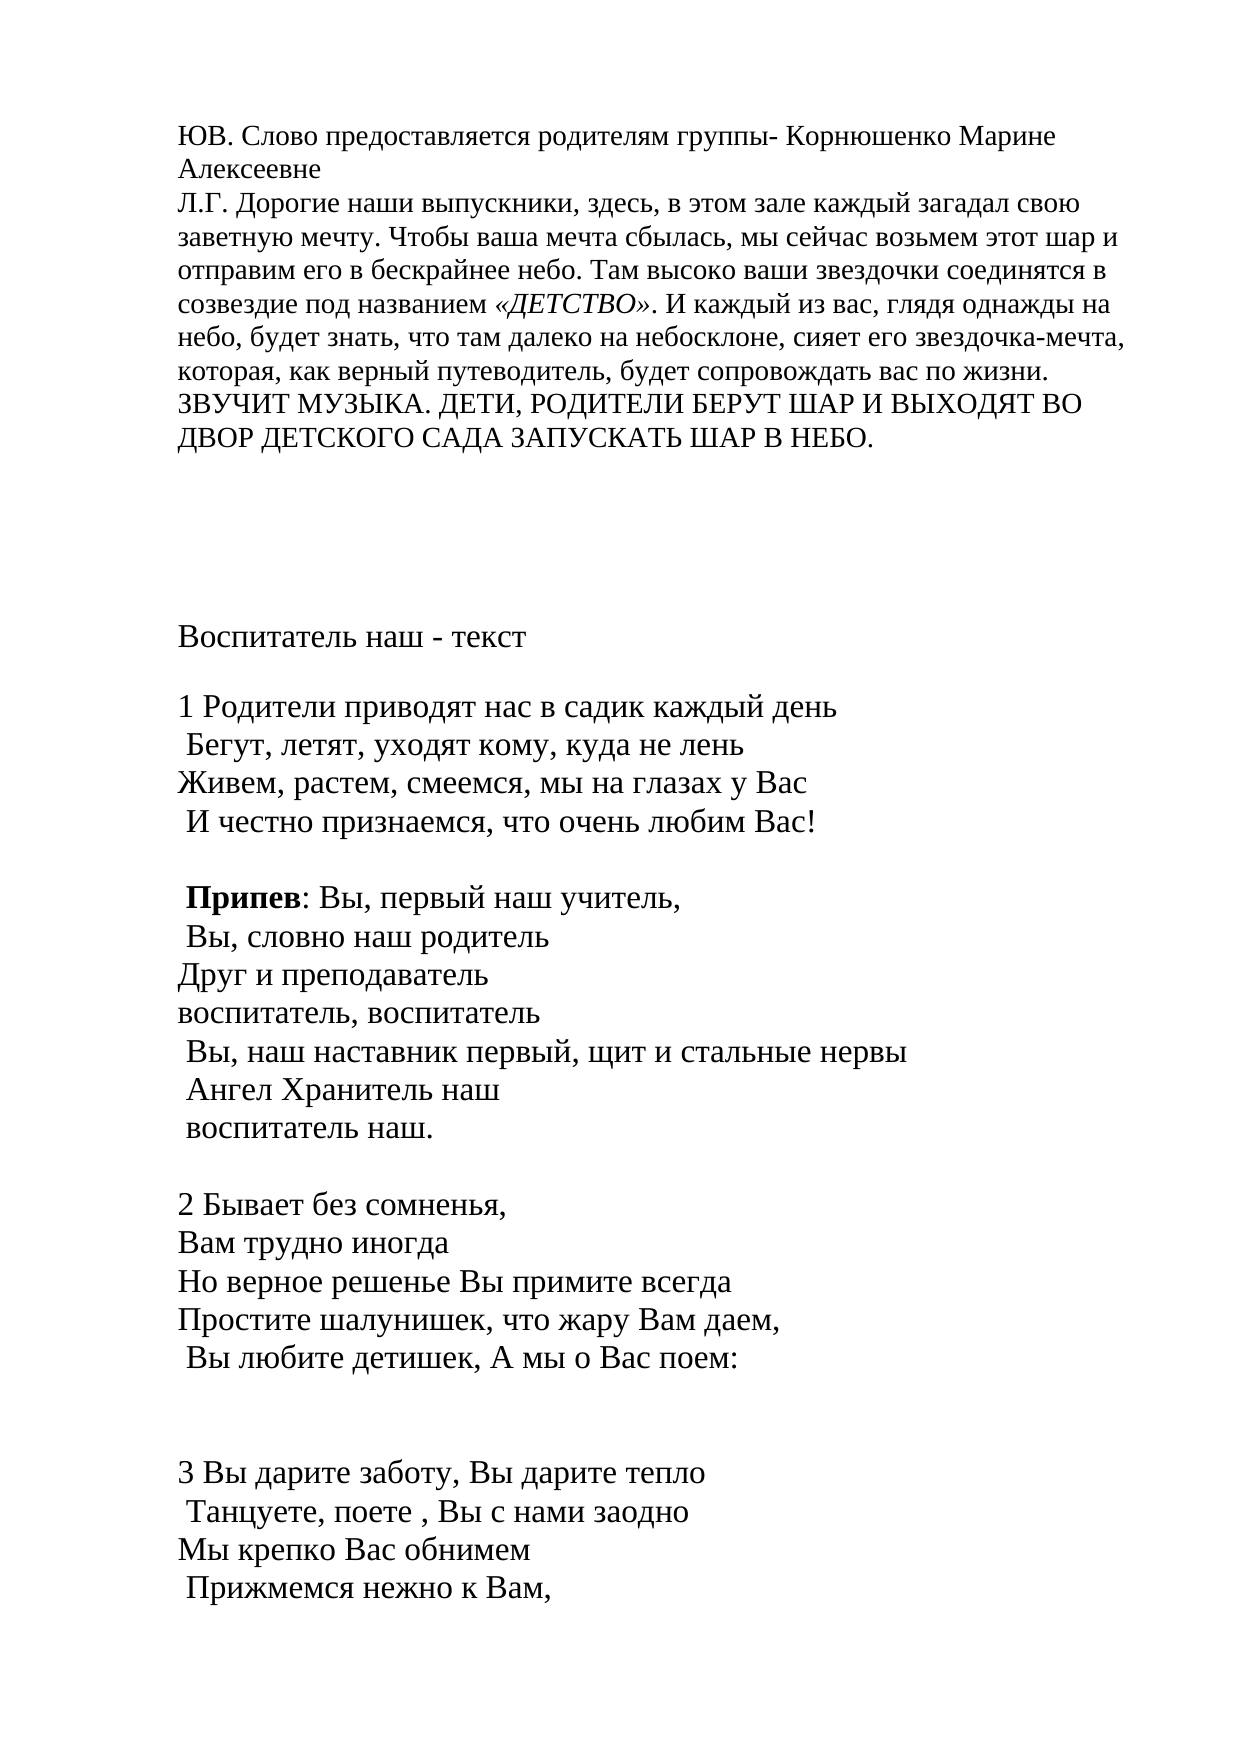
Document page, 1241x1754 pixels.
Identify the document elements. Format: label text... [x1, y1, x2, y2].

text Л.Г. Дорогие наши выпускники, здесь, в этом зале каждый загадал свою заветную мечту. Чтобы ваша мечта сбылась, мы сейчас возьмем этот шар и отправим его в бескрайнее небо. Там высоко ваши звездочки соединятся в созвездие под названием «ДЕТСТВО». И каждый из вас, глядя однажды на небо, будет знать, что там далеко на небосклоне, сияет его звездочка-мечта, которая, как верный путеводитель, будет сопровождать вас по жизни. [177, 185, 1152, 386]
text И честно признаемся, что очень любим Вас! [177, 801, 1152, 839]
text Вы любите детишек, А мы о Вас поем: [177, 1338, 1152, 1376]
text воспитатель наш. [177, 1108, 1152, 1146]
text Мы крепко Вас обнимем [177, 1529, 1152, 1568]
text Припев: Вы, первый наш учитель, [177, 878, 1152, 916]
text Друг и преподаватель [177, 954, 1152, 993]
text 1 Родители приводят нас в садик каждый день [177, 686, 1152, 724]
text Воспитатель наш - текст [177, 616, 1152, 655]
text 3 Вы дарите заботу, Вы дарите тепло [177, 1453, 1152, 1491]
text Прижмемся нежно к Вам, [177, 1568, 1152, 1606]
text Танцуете, поете , Вы с нами заодно [177, 1491, 1152, 1529]
text ЮВ. Слово предоставляется родителям группы- Корнюшенко Марине Алексеевне [177, 118, 1152, 185]
text Живем, растем, смеемся, мы на глазах у Вас [177, 763, 1152, 801]
text Вам трудно иногда [177, 1223, 1152, 1261]
text Бегут, летят, уходят кому, куда не лень [177, 724, 1152, 763]
text Простите шалунишек, что жару Вам даем, [177, 1299, 1152, 1338]
text Ангел Хранитель наш [177, 1069, 1152, 1108]
text ЗВУЧИТ МУЗЫКА. ДЕТИ, РОДИТЕЛИ БЕРУТ ШАР И ВЫХОДЯТ ВО ДВОР ДЕТСКОГО САДА ЗАПУСКАТЬ ШАР В НЕБО. [177, 386, 1152, 453]
text 2 Бывает без сомненья, [177, 1184, 1152, 1223]
text воспитатель, воспитатель [177, 993, 1152, 1031]
text Но верное решенье Вы примите всегда [177, 1261, 1152, 1299]
text Вы, наш наставник первый, щит и стальные нервы [177, 1031, 1152, 1069]
text Вы, словно наш родитель [177, 916, 1152, 954]
